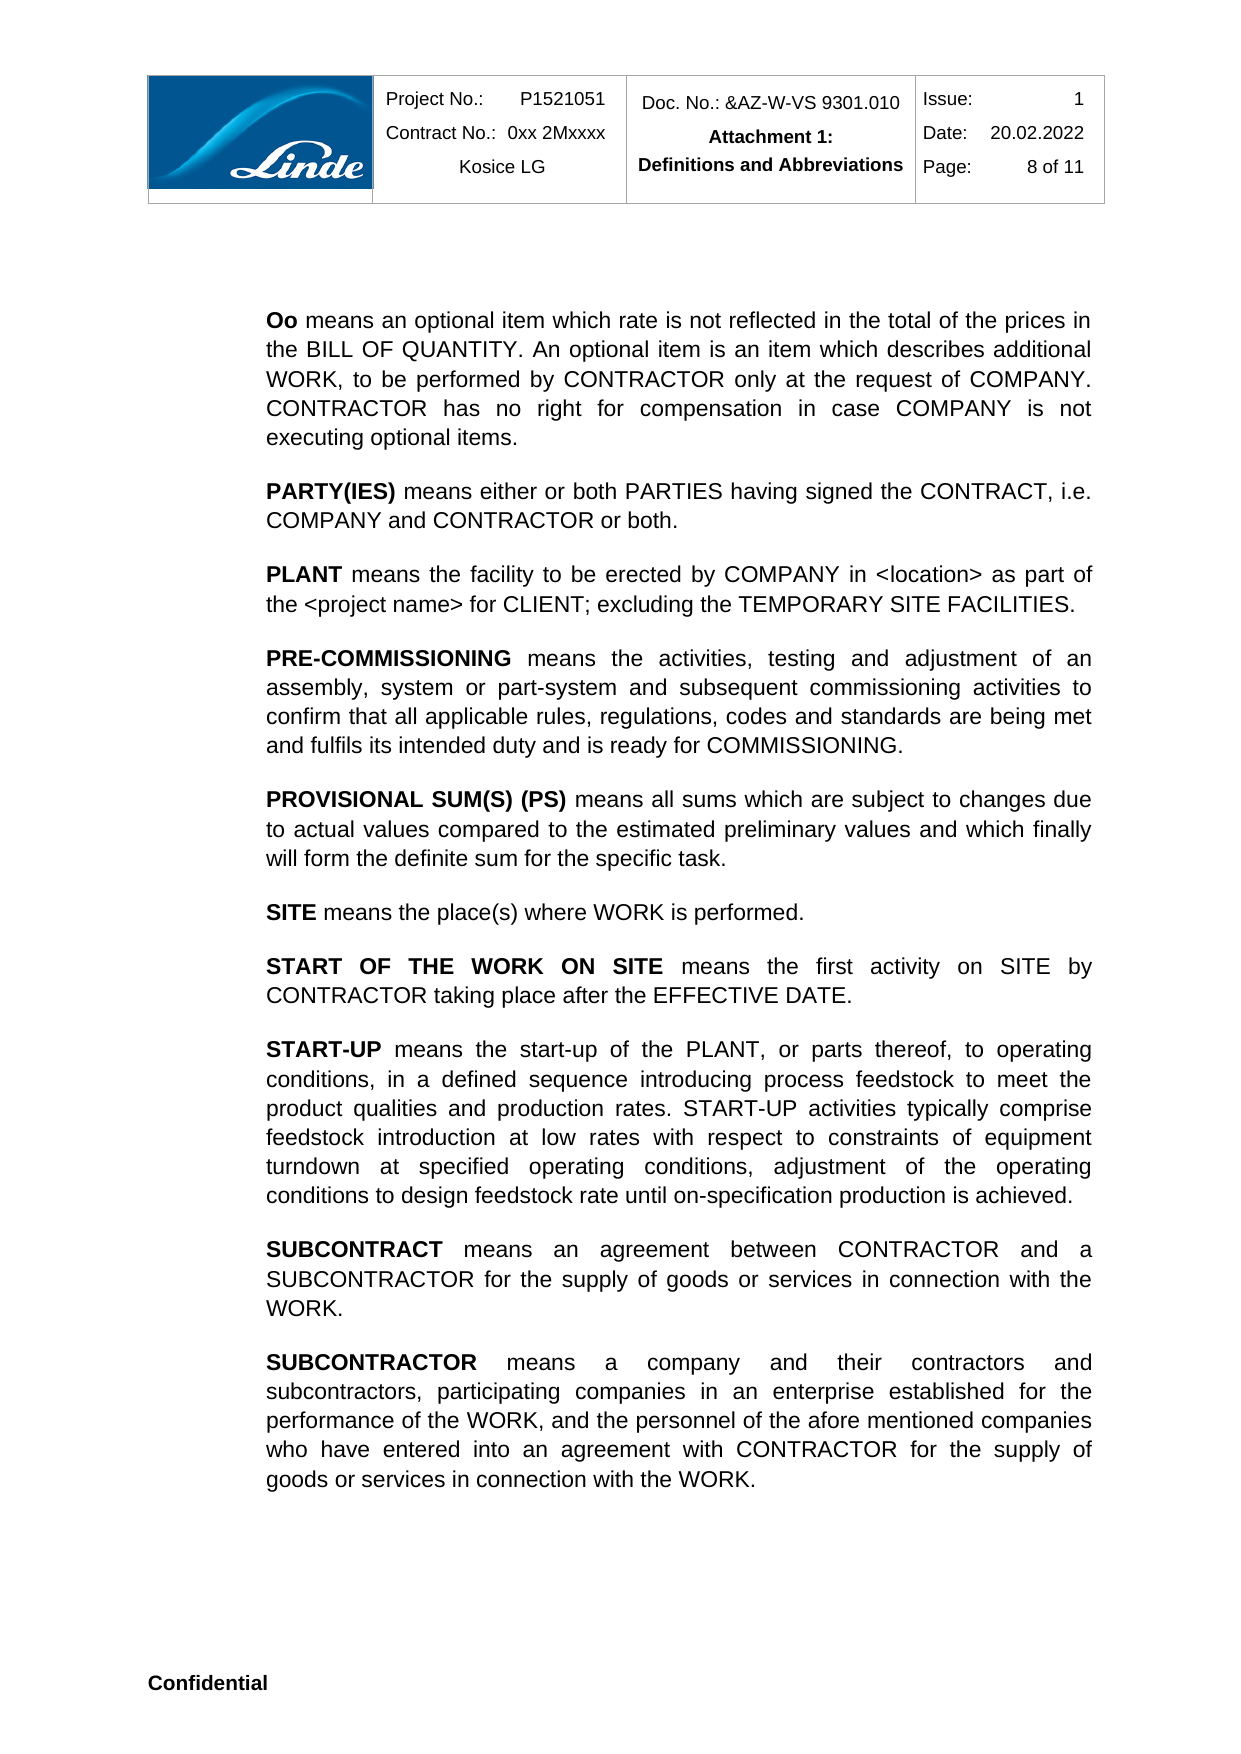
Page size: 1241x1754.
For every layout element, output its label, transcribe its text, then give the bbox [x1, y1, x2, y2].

text Oo means an optional item which rate is not reflected in the total of the prices in the BILL OF QUANTITY. An optional item is an item which describes additional WORK, to be performed by CONTRACTOR only at the request of COMPANY. CONTRACTOR has no right for compensation in case COMPANY is not executing optional items. [266, 305, 1092, 451]
text SITE means the place(s) where WORK is performed. [266, 897, 1092, 926]
text PLANT means the facility to be erected by COMPANY in <location> as part of the <project name> for CLIENT; excluding the TEMPORARY SITE FACILITIES. [266, 559, 1092, 618]
text Start-up means the start-up of the PLANT, or parts thereof, to operating conditions, in a defined sequence introducing process feedstock to meet the product qualities and production rates. START-UP activities typically comprise feedstock introduction at low rates with respect to constraints of equipment turndown at specified operating conditions, adjustment of the operating conditions to design feedstock rate until on-specification production is achieved. [266, 1034, 1092, 1209]
text PARTY(IES) means either or both PARTIES having signed the CONTRACT, i.e. COMPANY and CONTRACTOR or both. [266, 476, 1092, 534]
picture [149, 76, 372, 189]
text START OF THE WORK ON SITE means the first activity on SITE by CONTRACTOR taking place after the EFFECTIVE DATE. [266, 951, 1092, 1009]
text SUBCONTRACTOR means a company and their contractors and subcontractors, participating companies in an enterprise established for the performance of the WORK, and the personnel of the afore mentioned companies who have entered into an agreement with CONTRACTOR for the supply of goods or services in connection with the WORK. [266, 1347, 1092, 1493]
text PROVISIONAL SUM(S) (PS) means all sums which are subject to changes due to actual values compared to the estimated preliminary values and which finally will form the definite sum for the specific task. [266, 784, 1092, 872]
text SUBCONTRACT means an agreement between CONTRACTOR and a SUBCONTRACTOR for the supply of goods or services in connection with the WORK. [266, 1234, 1092, 1322]
text Pre-Commissioning means the activities, testing and adjustment of an assembly, system or part-system and subsequent commissioning activities to confirm that all applicable rules, regulations, codes and standards are being met and fulfils its intended duty and is ready for COMMISSIONING. [266, 643, 1092, 759]
